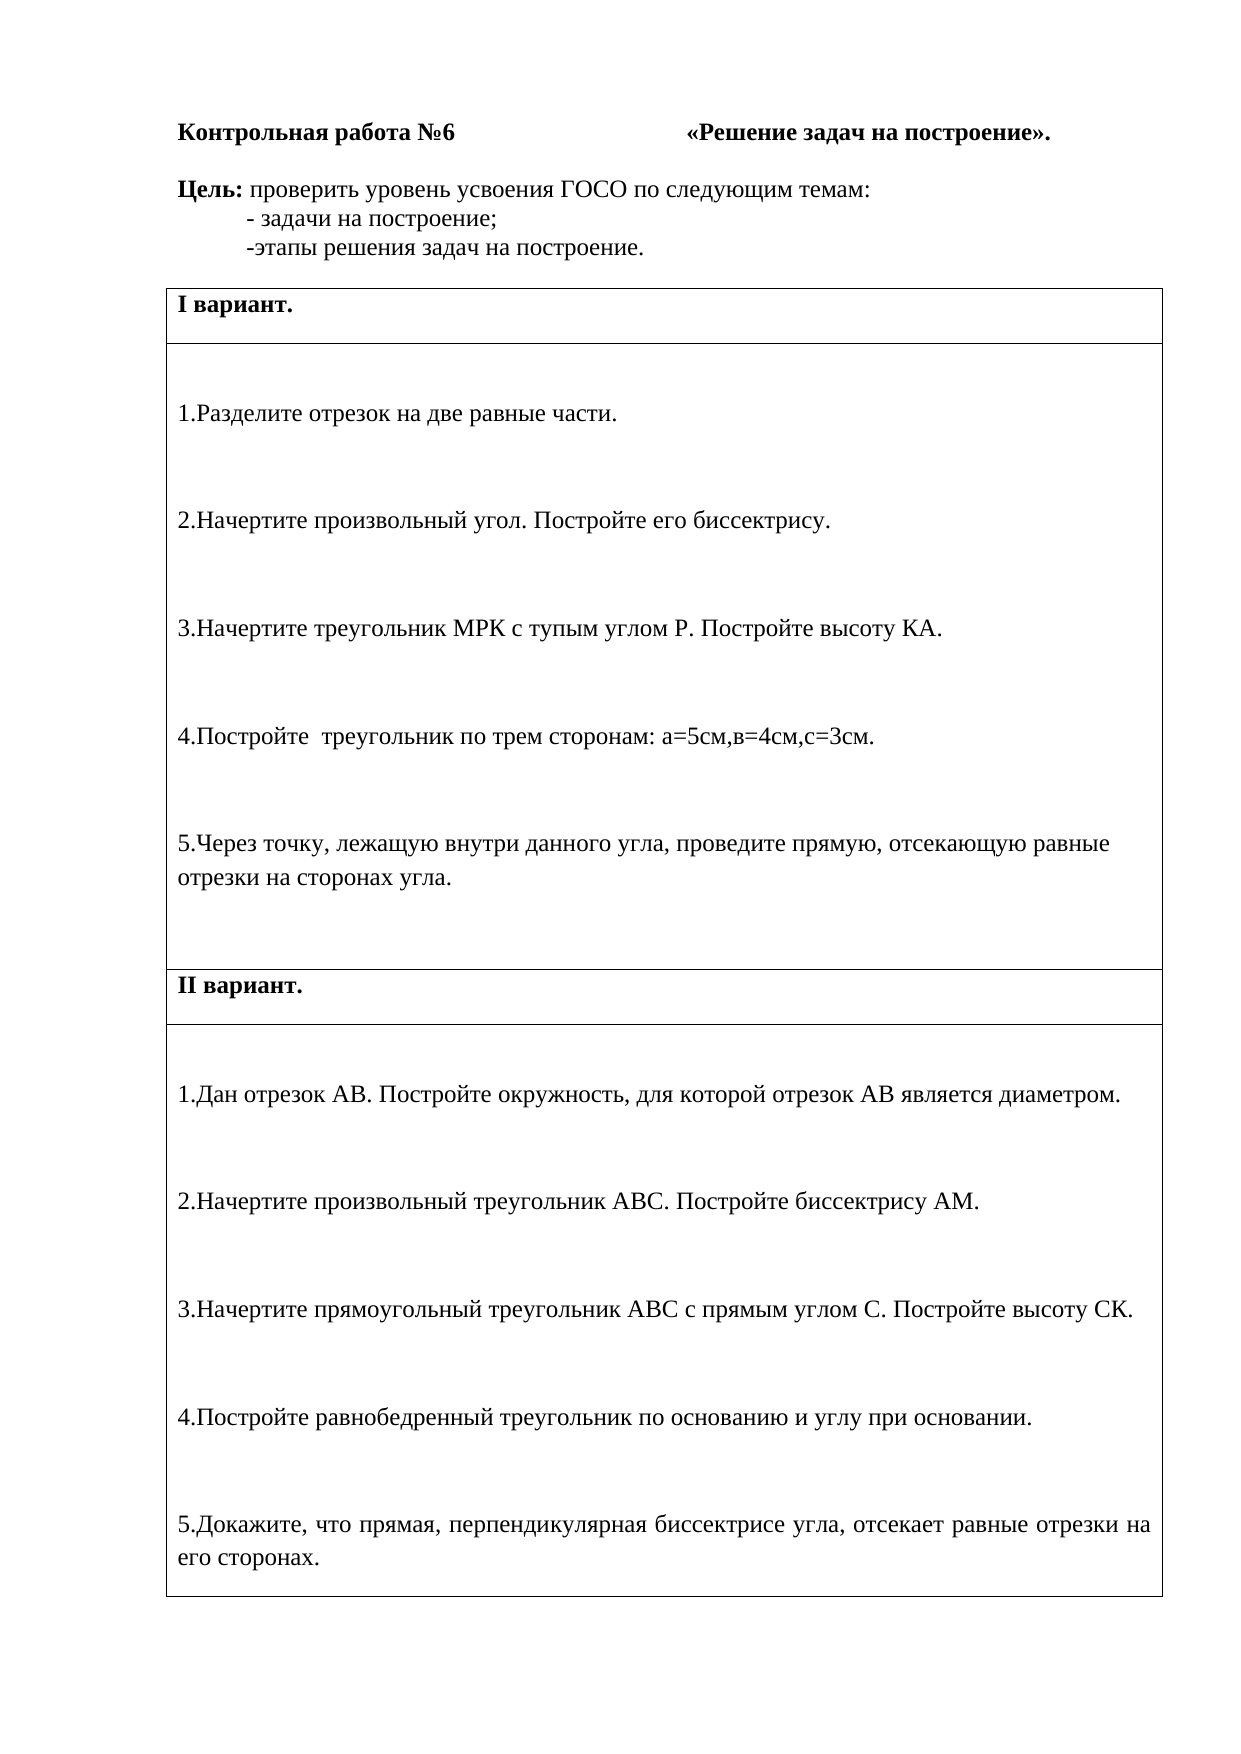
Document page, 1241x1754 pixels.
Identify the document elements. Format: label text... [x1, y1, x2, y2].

table_cell 1.Разделите отрезок на две равные части. 2.Начертите произвольный угол. Постройте его биссектрису. 3.Начертите треугольник МРК с тупым углом Р. Постройте высоту КА. 4.Постройте треугольник по трем сторонам: а=5см,в=4см,с=3см. 5.Через точку, лежащую внутри данного угла, проведите прямую, отсекающую равные отрезки на сторонах угла. [167, 344, 1162, 969]
text - задачи на построение; [177, 203, 1152, 232]
text -этапы решения задач на построение. [177, 232, 1152, 260]
text Контрольная работа №6 «Решение задач на построение». [177, 117, 1152, 145]
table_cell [167, 1025, 1162, 1596]
text Цель: проверить уровень усвоения ГОСО по следующим темам: [177, 174, 1152, 203]
table_header I вариант. [167, 289, 1162, 343]
table_cell II вариант. [167, 970, 1162, 1024]
